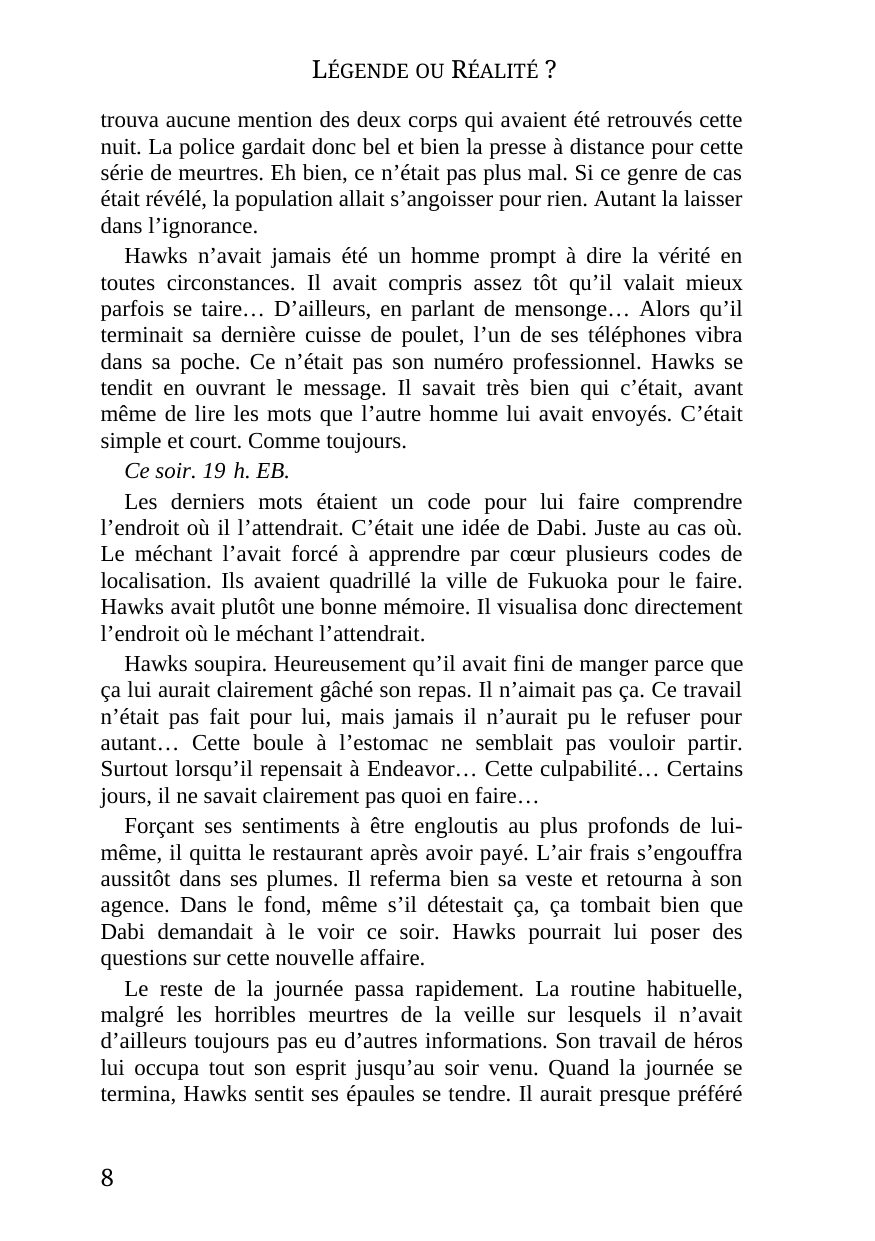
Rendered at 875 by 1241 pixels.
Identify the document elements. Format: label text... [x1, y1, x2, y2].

text Ce soir. 19 h. EB. [100, 457, 744, 484]
text Les derniers mots étaient un code pour lui faire comprendre l’endroit où il l’attendrait. C’était une idée de Dabi. Juste au cas où. Le méchant l’avait forcé à apprendre par cœur plusieurs codes de localisation. Ils avaient quadrillé la ville de Fukuoka pour le faire. Hawks avait plutôt une bonne mémoire. Il visualisa donc directement l’endroit où le méchant l’attendrait. [100, 488, 744, 646]
text Hawks n’avait jamais été un homme prompt à dire la vérité en toutes circonstances. Il avait compris assez tôt qu’il valait mieux parfois se taire… D’ailleurs, en parlant de mensonge… Alors qu’il terminait sa dernière cuisse de poulet, l’un de ses téléphones vibra dans sa poche. Ce n’était pas son numéro professionnel. Hawks se tendit en ouvrant le message. Il savait très bien qui c’était, avant même de lire les mots que l’autre homme lui avait envoyés. C’était simple et court. Comme toujours. [100, 242, 744, 453]
text Hawks soupira. Heureusement qu’il avait fini de manger parce que ça lui aurait clairement gâché son repas. Il n’aimait pas ça. Ce travail n’était pas fait pour lui, mais jamais il n’aurait pu le refuser pour autant… Cette boule à l’estomac ne semblait pas vouloir partir. Surtout lorsqu’il repensait à Endeavor… Cette culpabilité… Certains jours, il ne savait clairement pas quoi en faire… [100, 650, 744, 808]
text Forçant ses sentiments à être engloutis au plus profonds de lui-même, il quitta le restaurant après avoir payé. L’air frais s’engouffra aussitôt dans ses plumes. Il referma bien sa veste et retourna à son agence. Dans le fond, même s’il détestait ça, ça tombait bien que Dabi demandait à le voir ce soir. Hawks pourrait lui poser des questions sur cette nouvelle affaire. [100, 812, 744, 971]
